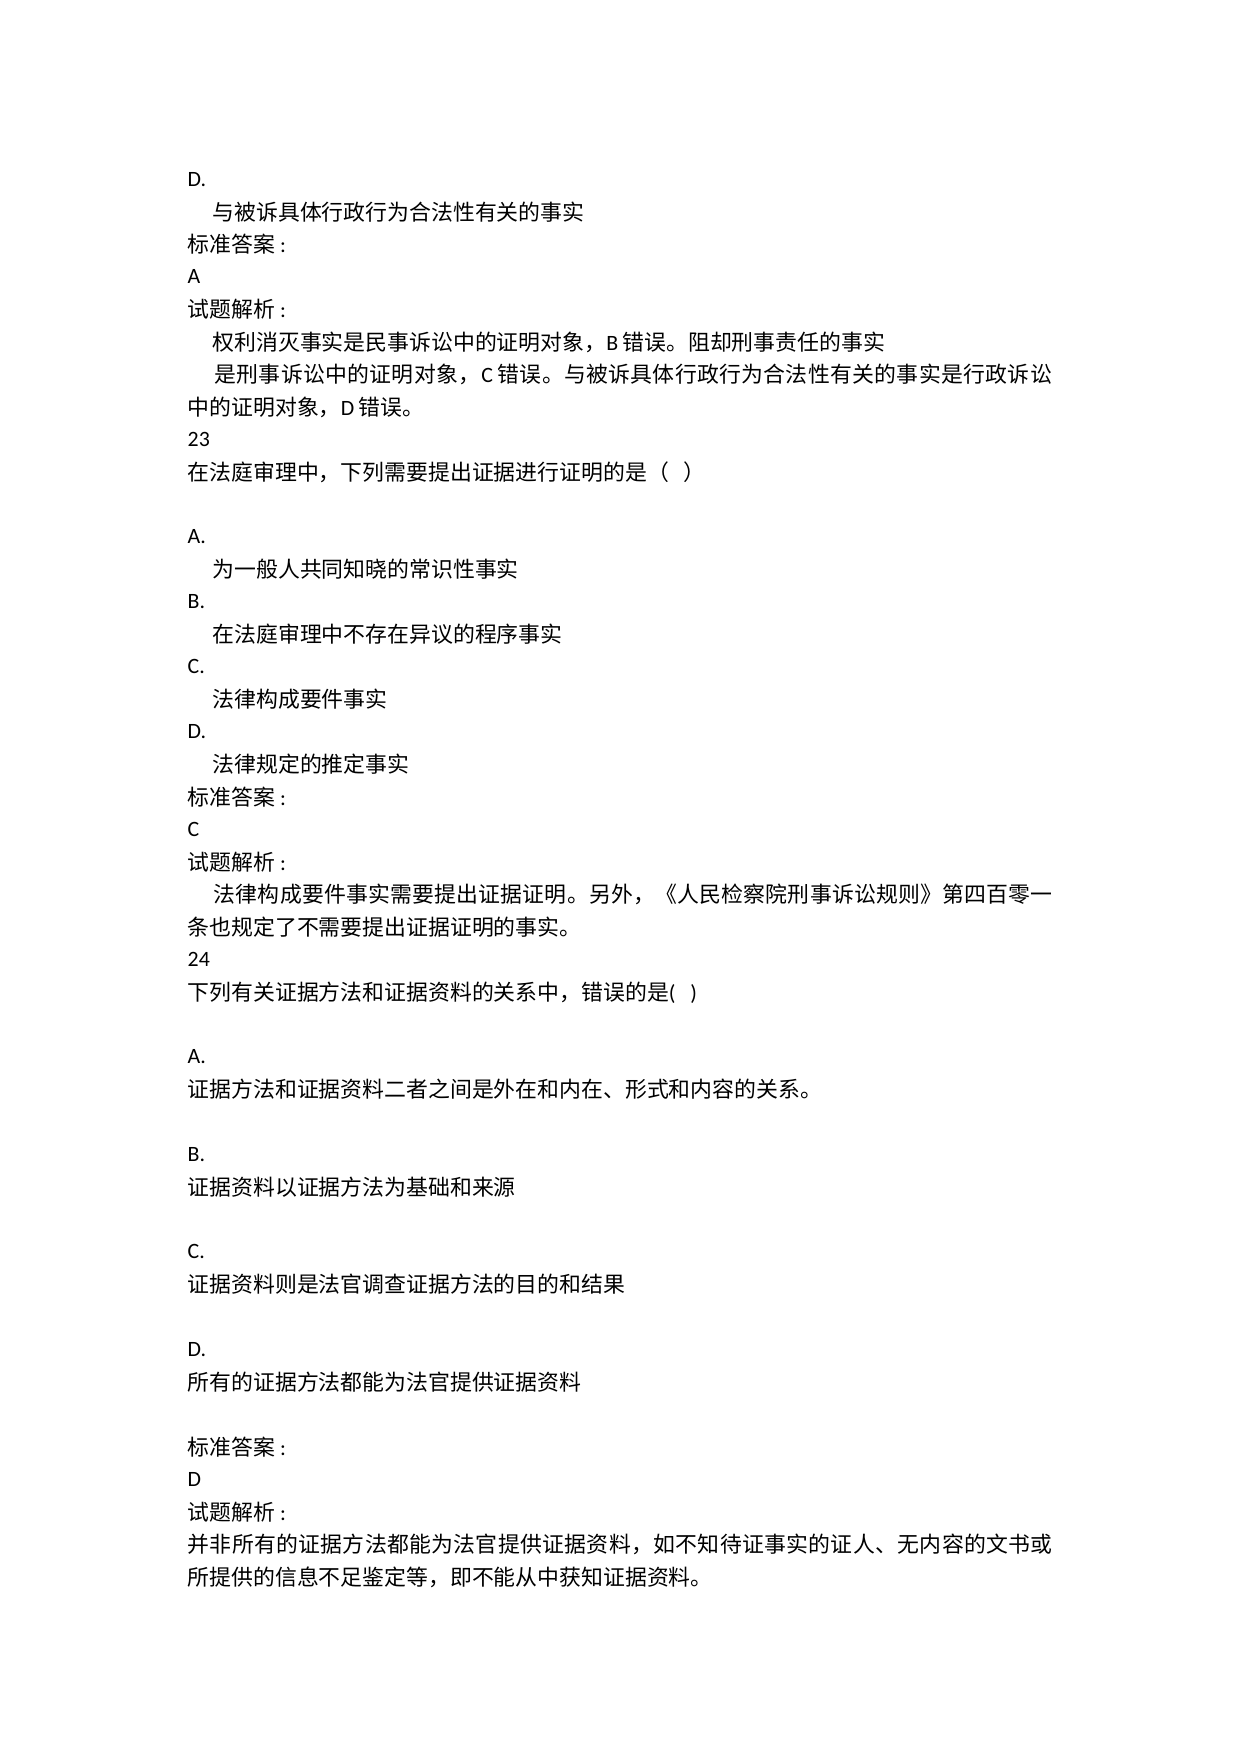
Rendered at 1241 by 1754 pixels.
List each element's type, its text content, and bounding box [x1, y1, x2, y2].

text D. [187, 1332, 1053, 1364]
text B. [187, 584, 1053, 617]
text 标准答案 : [187, 227, 1053, 259]
text 标准答案 : [187, 1429, 1053, 1462]
text 并非所有的证据方法都能为法官提供证据资料，如不知待证事实的证人、无内容的文书或所提供的信息不足鉴定等，即不能从中获知证据资料。 [187, 1527, 1053, 1592]
text D [187, 1462, 1053, 1494]
text C. [187, 649, 1053, 682]
text 是刑事诉讼中的证明对象，C错误。与被诉具体行政行为合法性有关的事实是行政诉讼中的证明对象，D错误。 [187, 357, 1053, 422]
text 试题解析 : [187, 292, 1053, 324]
text 证据资料以证据方法为基础和来源 [187, 1169, 1053, 1202]
text 标准答案 : [187, 779, 1053, 812]
text 23 [187, 422, 1053, 454]
text 24 [187, 942, 1053, 974]
text D. [187, 714, 1053, 747]
text 所有的证据方法都能为法官提供证据资料 [187, 1364, 1053, 1397]
text 在法庭审理中，下列需要提出证据进行证明的是（ ） [187, 454, 1053, 487]
text 法律构成要件事实需要提出证据证明。另外，《人民检察院刑事诉讼规则》第四百零一条也规定了不需要提出证据证明的事实。 [187, 877, 1053, 942]
text 与被诉具体行政行为合法性有关的事实 [187, 194, 1053, 227]
text A. [187, 519, 1053, 552]
text 法律规定的推定事实 [187, 747, 1053, 779]
text 证据资料则是法官调查证据方法的目的和结果 [187, 1267, 1053, 1299]
text 在法庭审理中不存在异议的程序事实 [187, 617, 1053, 649]
text 法律构成要件事实 [187, 682, 1053, 714]
text C. [187, 1234, 1053, 1267]
text C [187, 812, 1053, 844]
text A. [187, 1039, 1053, 1072]
text 证据方法和证据资料二者之间是外在和内在、形式和内容的关系。 [187, 1072, 1053, 1104]
text 下列有关证据方法和证据资料的关系中，错误的是( ) [187, 974, 1053, 1007]
text B. [187, 1137, 1053, 1169]
text 权利消灭事实是民事诉讼中的证明对象，B错误。阻却刑事责任的事实 [187, 324, 1053, 357]
text 为一般人共同知晓的常识性事实 [187, 552, 1053, 584]
text D. [187, 162, 1053, 194]
text 试题解析 : [187, 844, 1053, 877]
text A [187, 259, 1053, 292]
text 试题解析 : [187, 1494, 1053, 1527]
